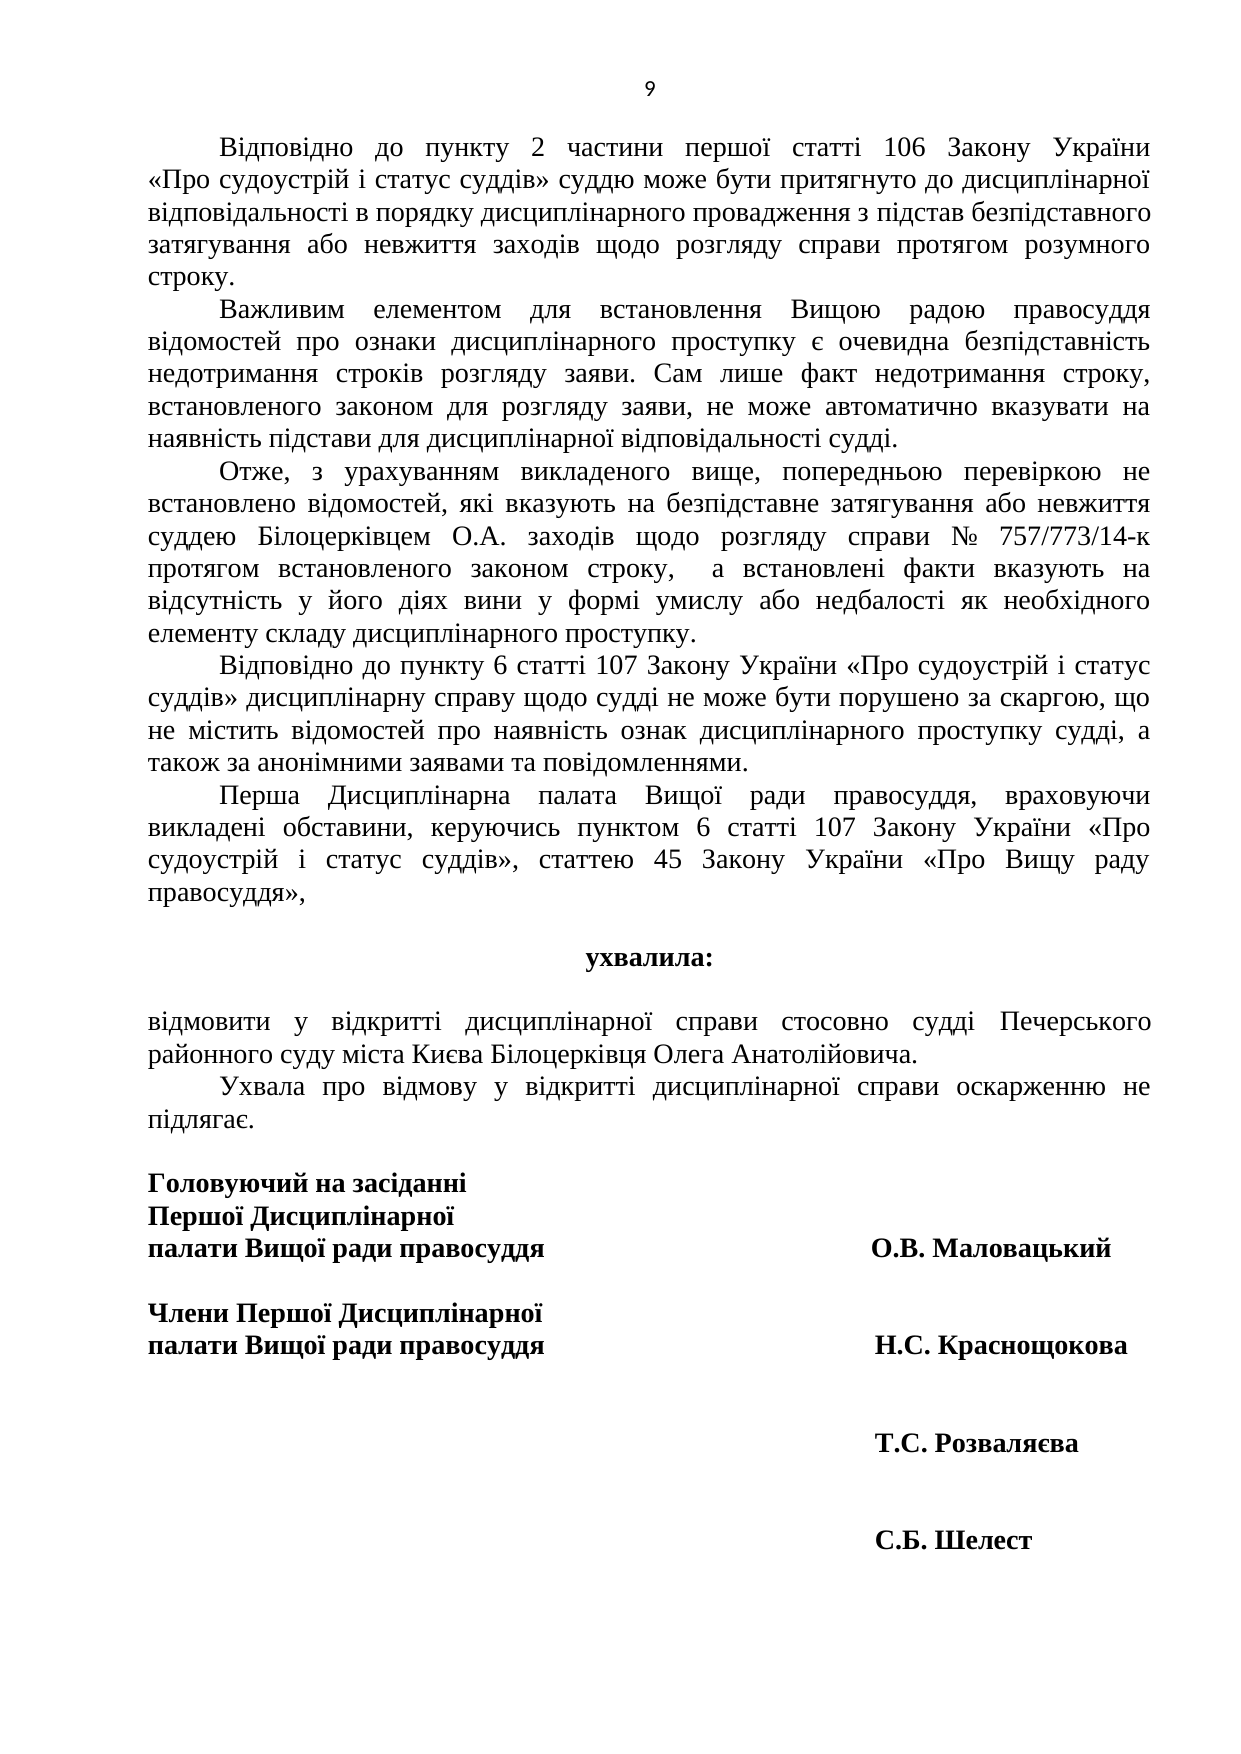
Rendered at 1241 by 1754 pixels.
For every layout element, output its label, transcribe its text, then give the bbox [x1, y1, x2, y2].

text С.Б. Шелест [148, 1523, 1152, 1555]
text Першої Дисциплінарної [148, 1199, 1152, 1231]
text відмовити у відкритті дисциплінарної справи стосовно судді Печерського районного суду міста Києва Білоцерківця Олега Анатолійовича. [148, 1004, 1152, 1069]
text Отже, з урахуванням викладеного вище, попередньою перевіркою не встановлено відомостей, які вказують на безпідставне затягування або невжиття суддею Білоцерківцем О.А. заходів щодо розгляду справи № 757/773/14-к протягом встановленого законом строку, а встановлені факти вказують на відсутність у його діях вини у формі умислу або недбалості як необхідного елементу складу дисциплінарного проступку. [148, 454, 1152, 648]
text палати Вищої ради правосуддя О.В. Маловацький [148, 1231, 1152, 1264]
text Головуючий на засіданні [148, 1166, 1152, 1199]
text Важливим елементом для встановлення Вищою радою правосуддя відомостей про ознаки дисциплінарного проступку є очевидна безпідставність недотримання строків розгляду заяви. Сам лише факт недотримання строку, встановленого законом для розгляду заяви, не може автоматично вказувати на наявність підстави для дисциплінарної відповідальності судді. [148, 292, 1152, 454]
text Відповідно до пункту 2 частини першої статті 106 Закону України «Про судоустрій і статус суддів» суддю може бути притягнуто до дисциплінарної відповідальності в порядку дисциплінарного провадження з підстав безпідставного затягування або невжиття заходів щодо розгляду справи протягом розумного строку. [148, 130, 1152, 292]
text Ухвала про відмову у відкритті дисциплінарної справи оскарженню не підлягає. [148, 1069, 1152, 1134]
text Члени Першої Дисциплінарної [148, 1296, 1152, 1328]
text палати Вищої ради правосуддя Н.С. Краснощокова [148, 1328, 1152, 1361]
text Відповідно до пункту 6 статті 107 Закону України «Про судоустрій і статус суддів» дисциплінарну справу щодо судді не може бути порушено за скаргою, що не містить відомостей про наявність ознак дисциплінарного проступку судді, а також за анонімними заявами та повідомленнями. [148, 648, 1152, 778]
text ухвалила: [148, 940, 1152, 972]
text Т.С. Розваляєва [148, 1426, 1152, 1458]
text Перша Дисциплінарна палата Вищої ради правосуддя, враховуючи викладені обставини, керуючись пунктом 6 статті 107 Закону України «Про судоустрій і статус суддів», статтею 45 Закону України «Про Вищу раду правосуддя», [148, 778, 1152, 907]
